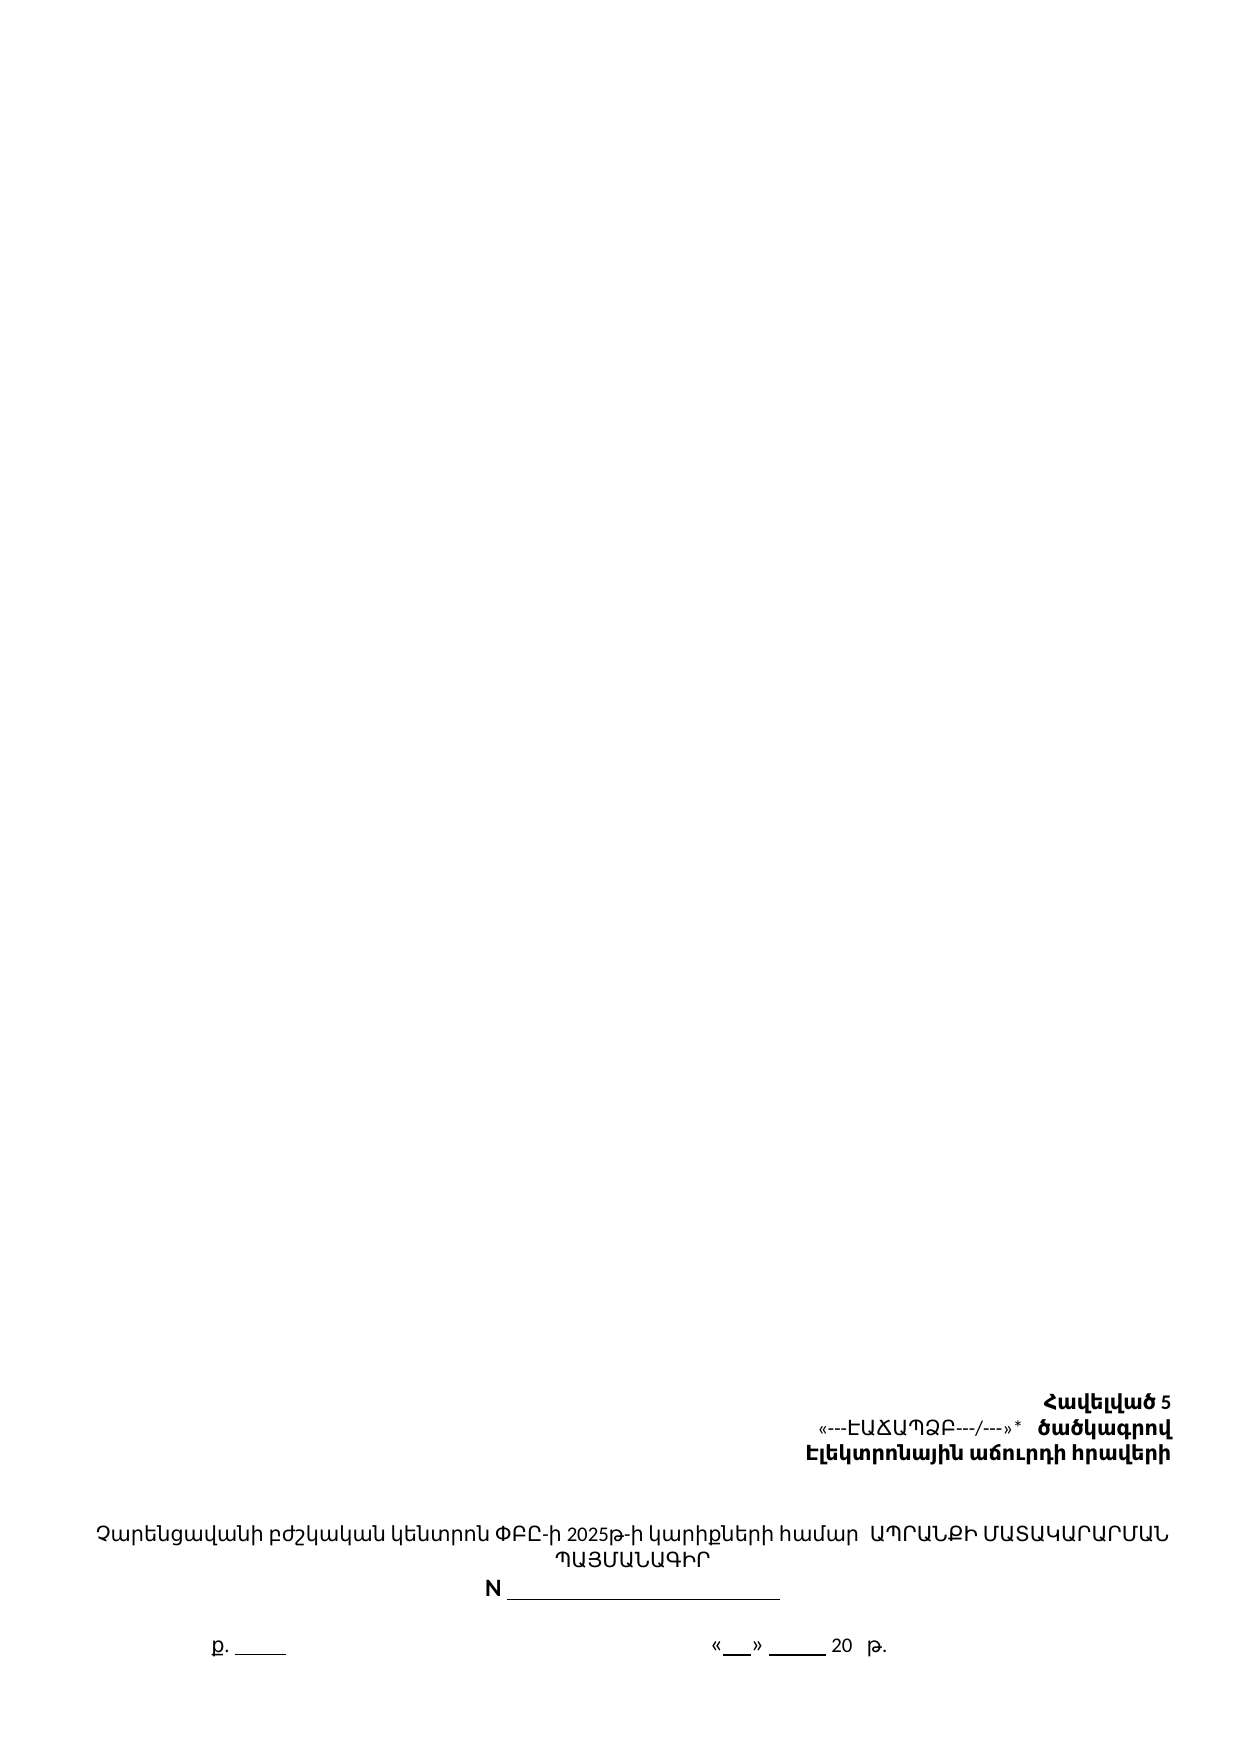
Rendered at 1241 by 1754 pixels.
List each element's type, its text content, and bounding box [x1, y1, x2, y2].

text ՊԱՅՄԱՆԱԳԻՐ [79, 1547, 1171, 1572]
text Չարենցավանի բժշկական կենտրոն ՓԲԸ-ի 2025թ-ի կարիքների համար ԱՊՐԱՆՔԻ ՄԱՏԱԿԱՐԱՐՄԱՆ [79, 1522, 1171, 1547]
text ք. « » 20 թ. [94, 1628, 1171, 1659]
text «---ԷԱՃԱՊՁԲ---/---»* ծածկագրով [94, 1415, 1171, 1440]
text Հավելված 5 [94, 1389, 1171, 1415]
text Էլեկտրոնային աճուրդի հրավերի [94, 1440, 1171, 1466]
text N [79, 1572, 1171, 1603]
